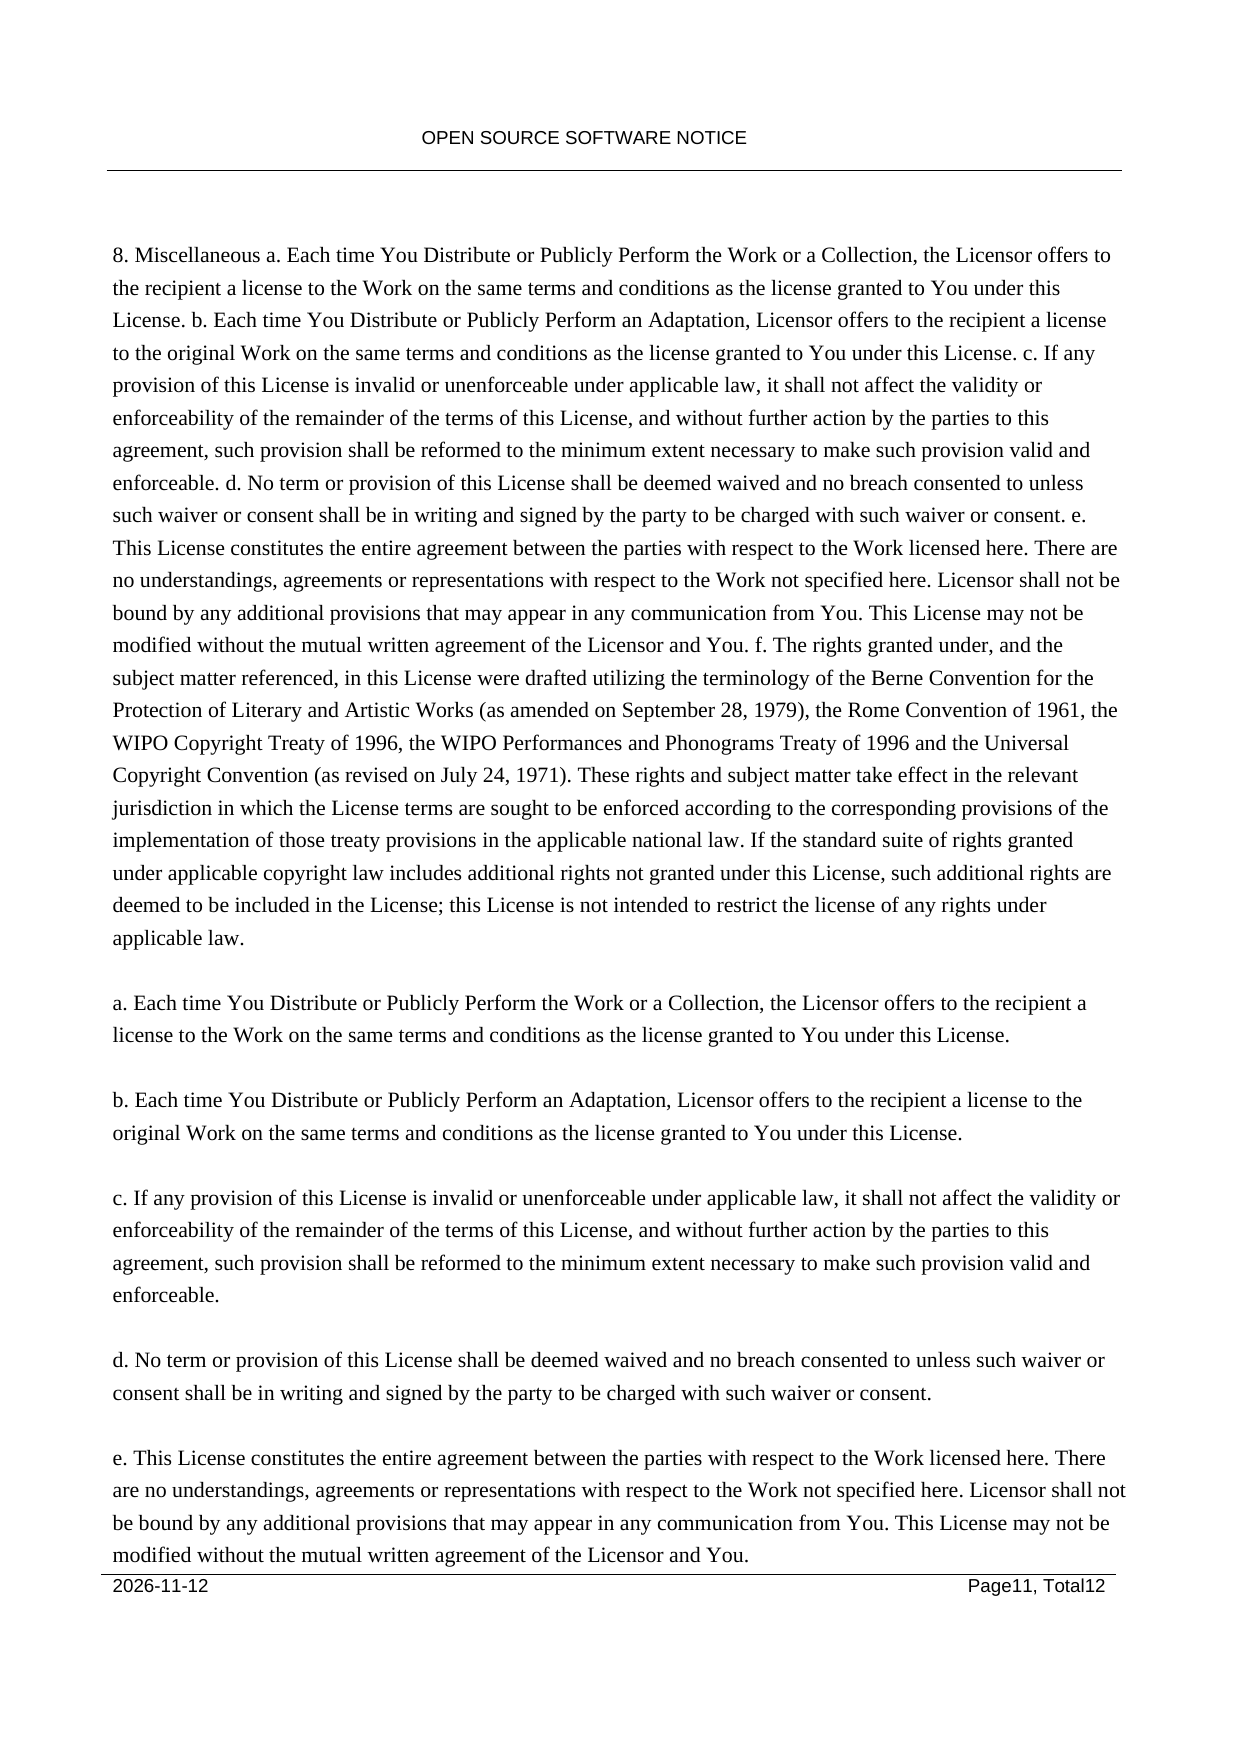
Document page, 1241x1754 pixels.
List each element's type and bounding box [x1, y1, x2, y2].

text [112, 206, 1128, 1571]
